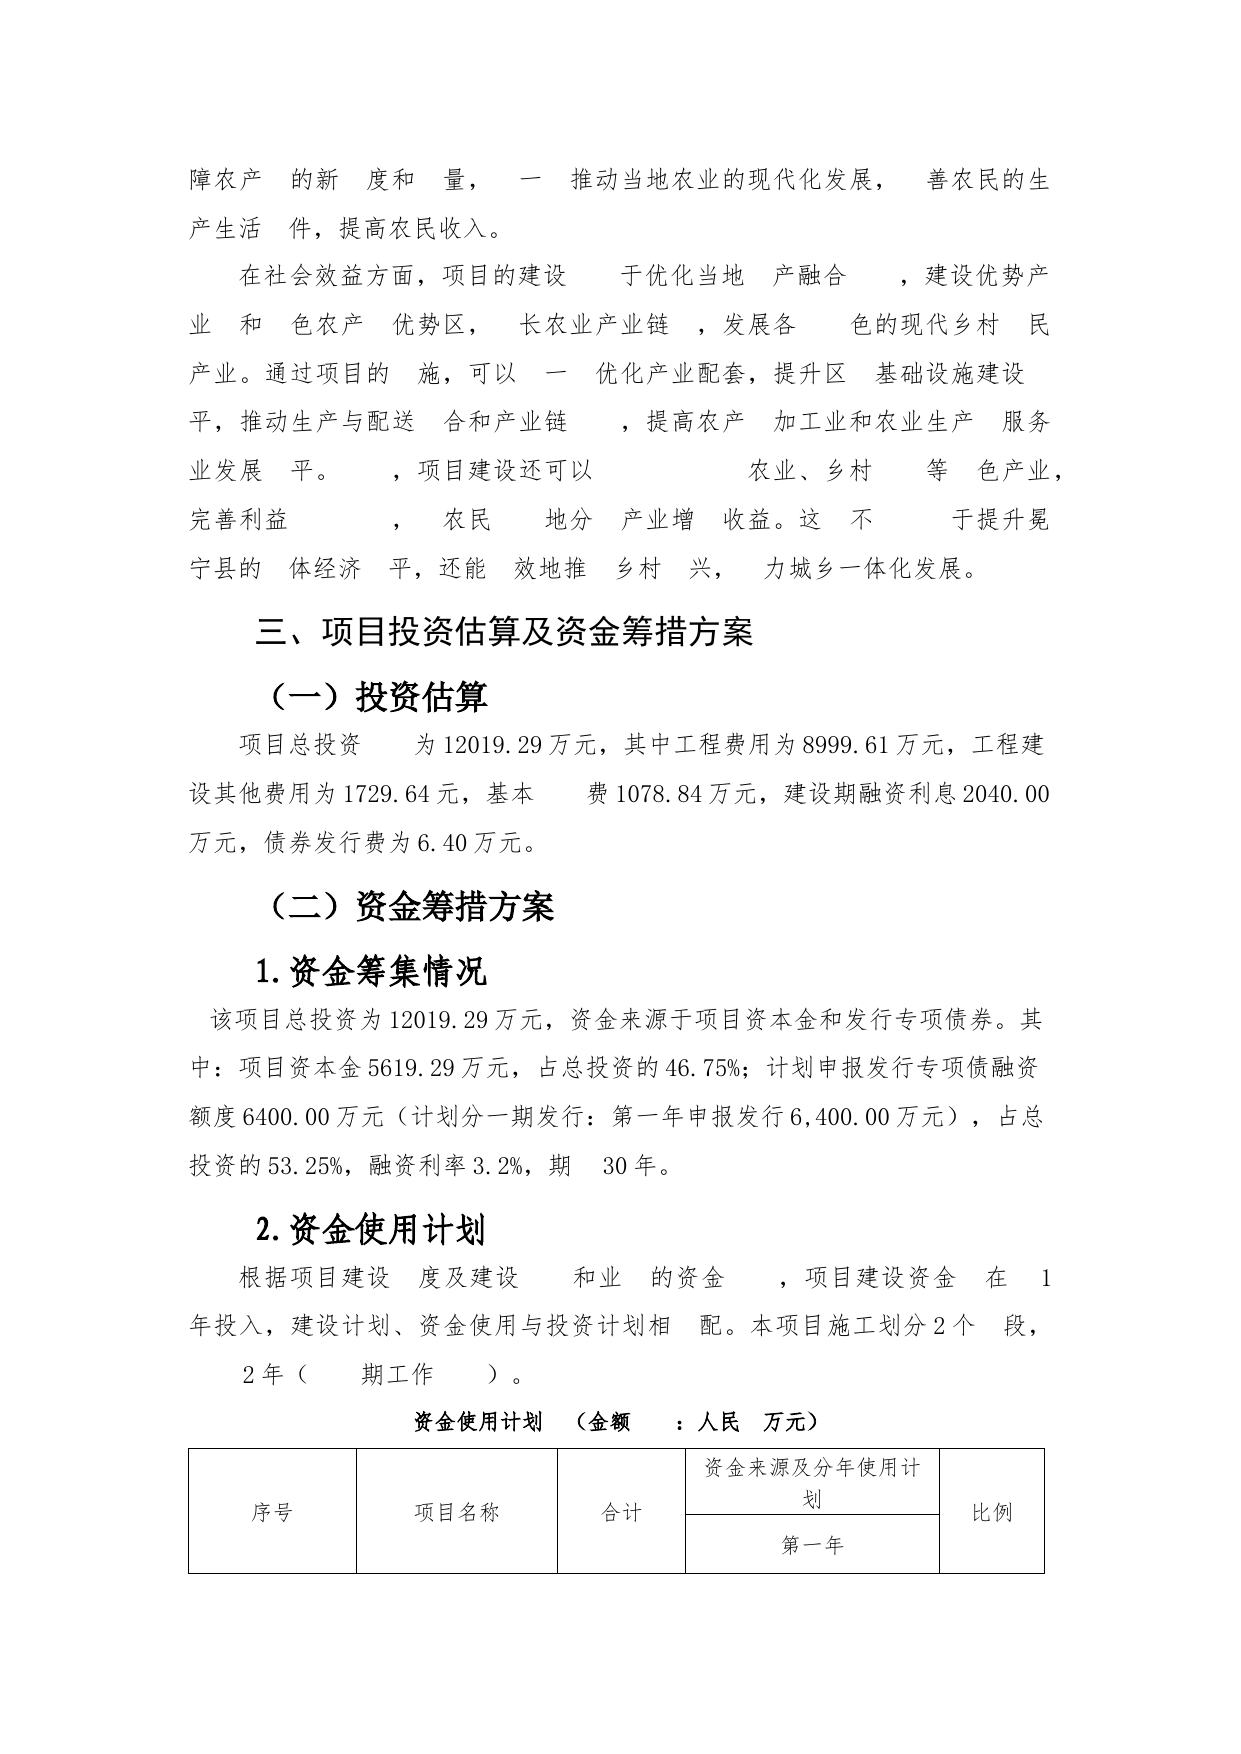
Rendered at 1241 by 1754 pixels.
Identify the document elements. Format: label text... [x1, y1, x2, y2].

table_header 资金来源及分年使用计划 [686, 1449, 939, 1514]
table_header 合计 [558, 1449, 685, 1573]
text 1.资金筹集情况 [187, 936, 1053, 1001]
text 2.资金使用计划 [187, 1194, 1053, 1259]
text 三、项目投资估算及资金筹措方案 [187, 597, 1053, 662]
table_cell 第一年 [686, 1515, 939, 1573]
table_header 比例 [940, 1449, 1044, 1573]
table_header 项目名称 [357, 1449, 557, 1573]
text 根据项目建设进度及建设内容和业主的资金安排，项目建设资金将在前1年投入，建设计划、资金使用与投资计划相匹配。本项目施工划分2个阶段，耗时2年（含前期工作时间）。 [187, 1259, 1053, 1389]
text 该项目总投资为12019.29万元，资金来源于项目资本金和发行专项债券。其中：项目资本金5619.29万元，占总投资的46.75%；计划申报发行专项债融资额度6400.00万元（计划分一期发行：第一年申报发行6,400.00万元），占总投资的53.25%，融资利率3.2%，期限30年。 [187, 1001, 1053, 1180]
text （一）投资估算 [187, 662, 1053, 727]
text 资金使用计划表（金额单位：人民币万元） [187, 1403, 1053, 1436]
text 在社会效益方面，项目的建设有助于优化当地三产融合布局，建设优势产业带和特色农产品优势区，延长农业产业链条，发展各具特色的现代乡村富民产业。通过项目的实施，可以进一步优化产业配套，提升区域基础设施建设水平，推动生产与配送结合和产业链再造，提高农产品加工业和农业生产性服务业发展水平。同时，项目建设还可以辐射壮大休闲农业、乡村旅游等特色产业，完善利益联结机制，让农民更多地分享产业增值收益。这样不仅有助于提升冕宁县的整体经济水平，还能有效地推进乡村振兴，助力城乡一体化发展。 [187, 257, 1053, 582]
text 项目总投资估算为12019.29万元，其中工程费用为8999.61万元，工程建设其他费用为1729.64元，基本预备费1078.84万元，建设期融资利息2040.00万元，债券发行费为6.40万元。 [187, 727, 1053, 857]
text （二）资金筹措方案 [187, 871, 1053, 936]
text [187, 162, 1053, 243]
table_header 序号 [189, 1449, 356, 1573]
